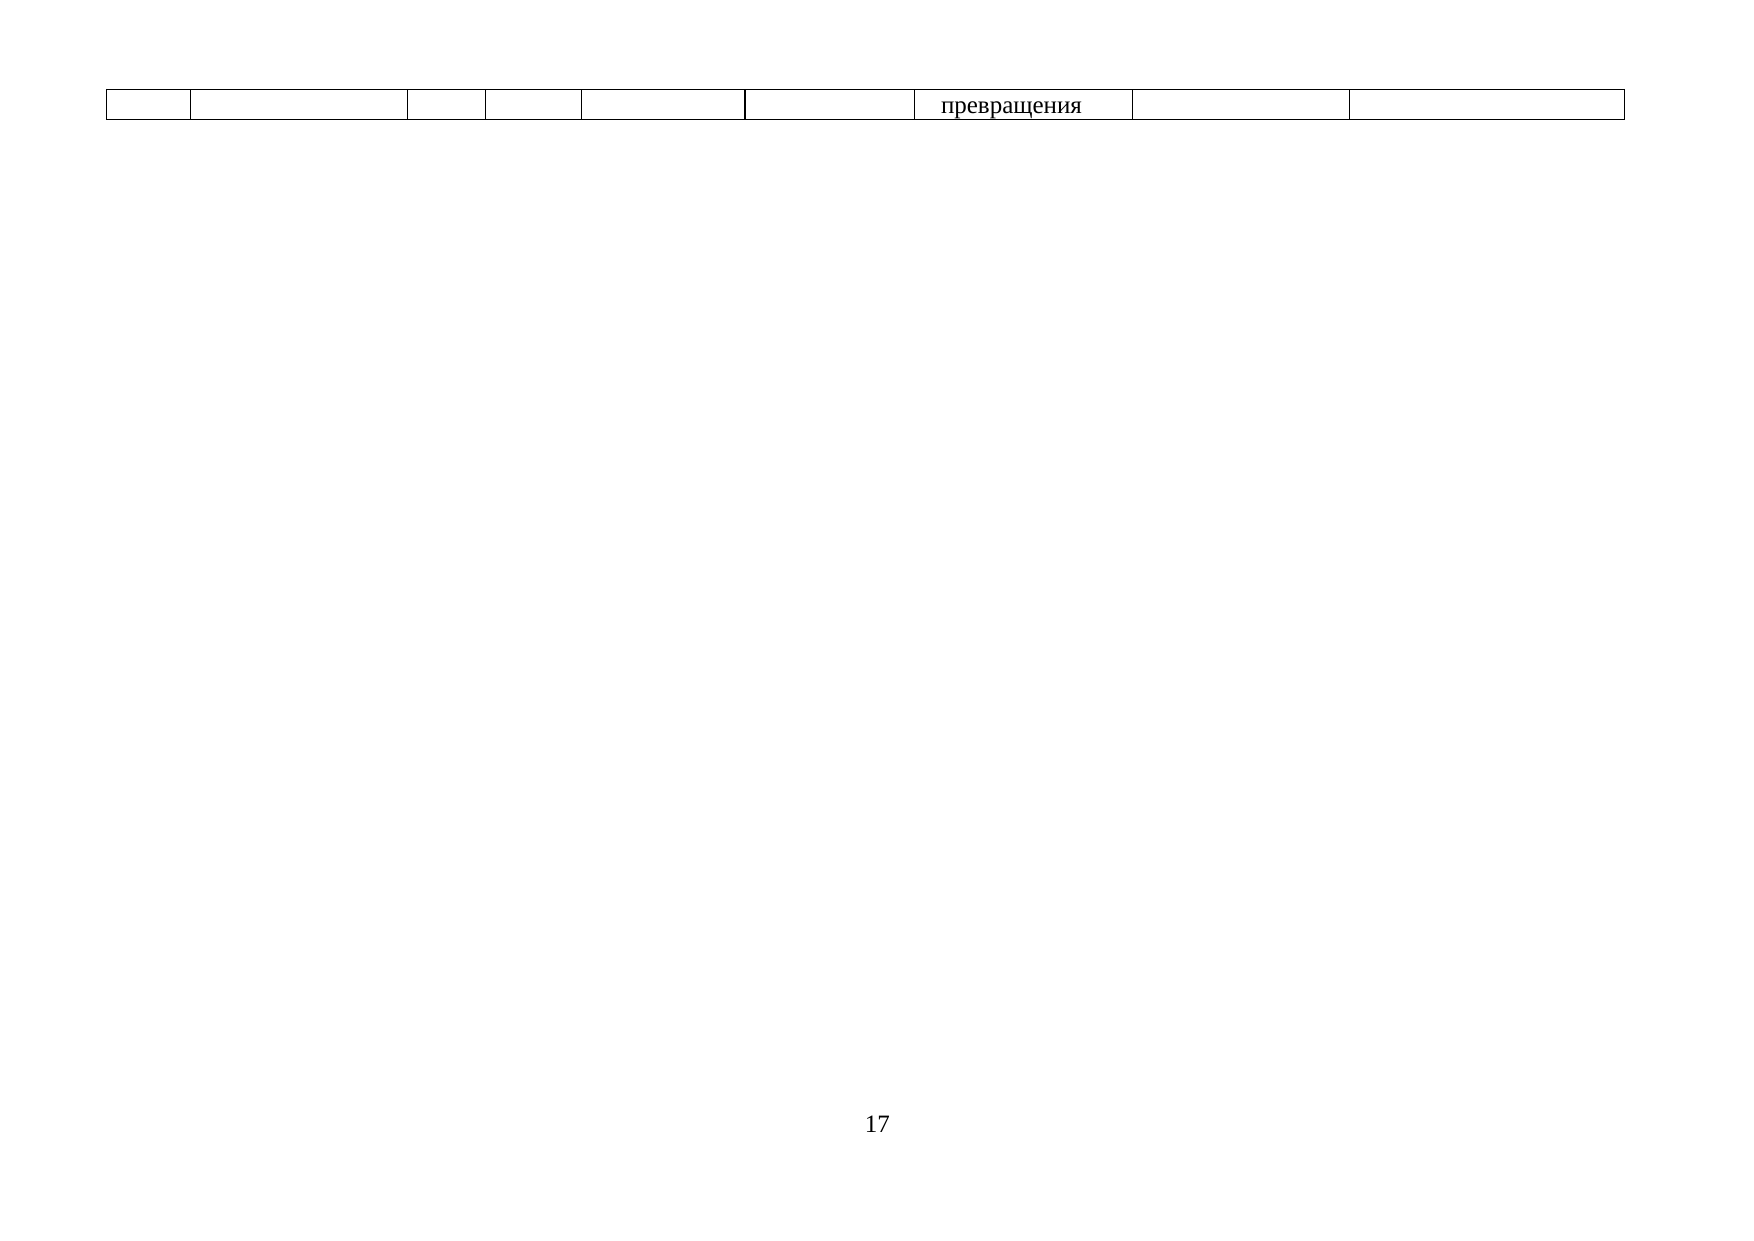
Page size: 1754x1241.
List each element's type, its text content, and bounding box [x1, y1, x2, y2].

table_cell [915, 90, 1132, 118]
table_cell 13.05 [486, 90, 581, 118]
table_cell 17 [107, 90, 190, 118]
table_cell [191, 90, 407, 118]
table_cell 1 [408, 90, 485, 118]
table_cell Комб. [746, 90, 914, 118]
table_cell [582, 90, 744, 118]
